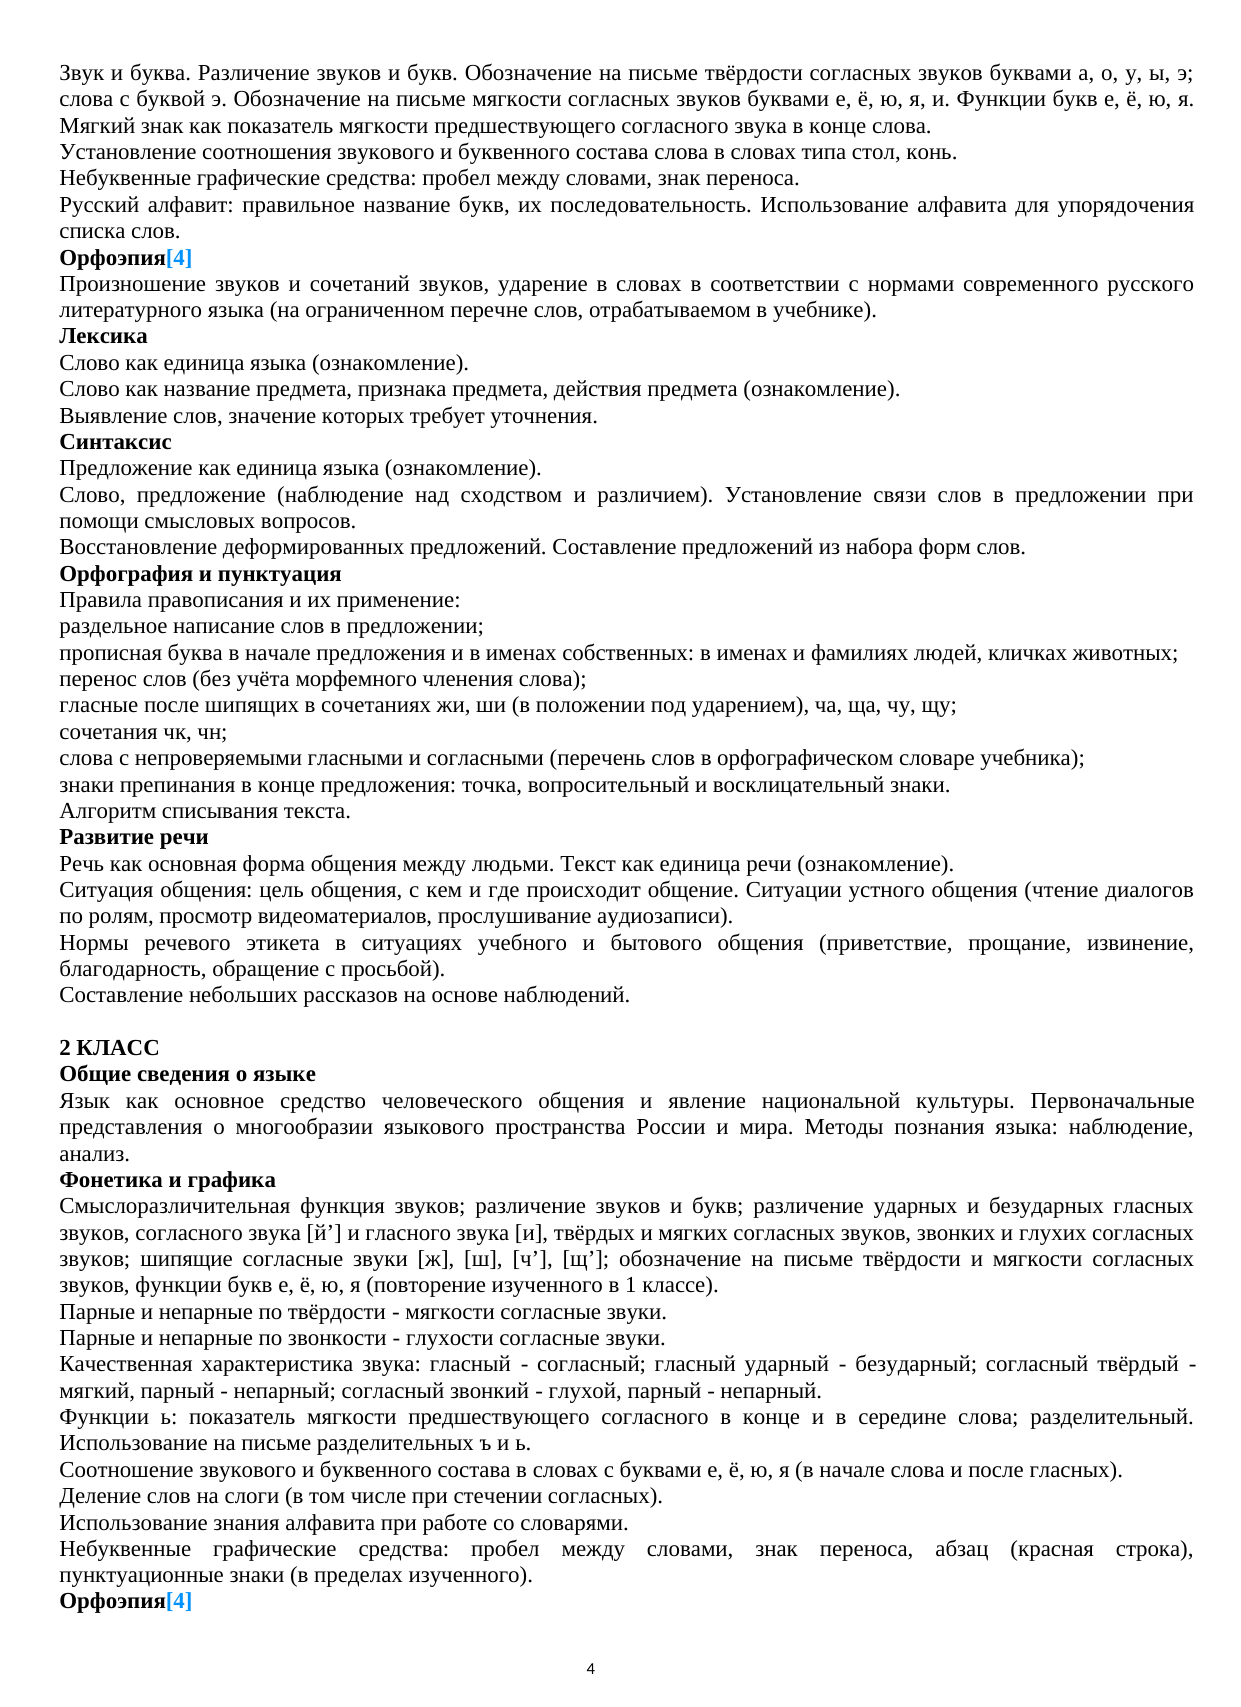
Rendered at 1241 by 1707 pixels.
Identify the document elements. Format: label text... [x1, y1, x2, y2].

text Произношение звуков и сочетаний звуков, ударение в словах в соответствии с нормами современного русского литературного языка (на ограниченном перечне слов, отрабатываемом в учебнике). [59, 270, 1196, 323]
text перенос слов (без учёта морфемного членения слова); [59, 665, 1196, 692]
text Речь как основная форма общения между людьми. Текст как единица речи (ознакомление). [59, 850, 1196, 876]
text Лексика [59, 323, 1196, 349]
text Функции ь: показатель мягкости предшествующего согласного в конце и в середине слова; разделительный. Использование на письме разделительных ъ и ь. [59, 1403, 1196, 1456]
text Соотношение звукового и буквенного состава в словах с буквами е, ё, ю, я (в начале слова и после гласных). [59, 1456, 1196, 1482]
text раздельное написание слов в предложении; [59, 612, 1196, 639]
text слова с непроверяемыми гласными и согласными (перечень слов в орфографическом словаре учебника); [59, 744, 1196, 771]
text Фонетика и графика [59, 1166, 1196, 1192]
text Парные и непарные по твёрдости ‑ мягкости согласные звуки. [59, 1298, 1196, 1324]
text Слово как единица языка (ознакомление). [59, 349, 1196, 375]
text Установление соотношения звукового и буквенного состава слова в словах типа стол, конь. [59, 138, 1196, 164]
text знаки препинания в конце предложения: точка, вопросительный и восклицательный знаки. [59, 771, 1196, 797]
text Небуквенные графические средства: пробел между словами, знак переноса. [59, 164, 1196, 191]
text Русский алфавит: правильное название букв, их последовательность. Использование алфавита для упорядочения списка слов. [59, 191, 1196, 243]
text Нормы речевого этикета в ситуациях учебного и бытового общения (приветствие, прощание, извинение, благодарность, обращение с просьбой). [59, 929, 1196, 981]
text Составление небольших рассказов на основе наблюдений. [59, 981, 1196, 1008]
text Язык как основное средство человеческого общения и явление национальной культуры. Первоначальные представления о многообразии языкового пространства России и мира. Методы познания языка: наблюдение, анализ. [59, 1087, 1196, 1166]
text Синтаксис [59, 428, 1196, 454]
text Орфоэпия[4] [59, 1588, 1196, 1614]
text Восстановление деформированных предложений. Составление предложений из набора форм слов. [59, 533, 1196, 560]
text Предложение как единица языка (ознакомление). [59, 454, 1196, 481]
text Деление слов на слоги (в том числе при стечении согласных). [59, 1482, 1196, 1508]
text Выявление слов, значение которых требует уточнения. [59, 402, 1196, 428]
text Смыслоразличительная функция звуков; различение звуков и букв; различение ударных и безударных гласных звуков, согласного звука [й’] и гласного звука [и], твёрдых и мягких согласных звуков, звонких и глухих согласных звуков; шипящие согласные звуки [ж], [ш], [ч’], [щ’]; обозначение на письме твёрдости и мягкости согласных звуков, функции букв е, ё, ю, я (повторение изученного в 1 классе). [59, 1192, 1196, 1298]
text прописная буква в начале предложения и в именах собственных: в именах и фамилиях людей, кличках животных; [59, 639, 1196, 665]
text Орфография и пунктуация [59, 560, 1196, 586]
text гласные после шипящих в сочетаниях жи, ши (в положении под ударением), ча, ща, чу, щу; [59, 692, 1196, 718]
text 2 КЛАСС [59, 1034, 1196, 1061]
text Слово как название предмета, признака предмета, действия предмета (ознакомление). [59, 375, 1196, 402]
text Использование знания алфавита при работе со словарями. [59, 1508, 1196, 1535]
text Развитие речи [59, 823, 1196, 850]
text Правила правописания и их применение: [59, 586, 1196, 612]
text Звук и буква. Различение звуков и букв. Обозначение на письме твёрдости согласных звуков буквами а, о, у, ы, э; слова с буквой э. Обозначение на письме мягкости согласных звуков буквами е, ё, ю, я, и. Функции букв е, ё, ю, я. Мягкий знак как показатель мягкости предшествующего согласного звука в конце слова. [59, 59, 1196, 138]
text Орфоэпия[4] [59, 243, 1196, 270]
text сочетания чк, чн; [59, 718, 1196, 744]
text Алгоритм списывания текста. [59, 797, 1196, 823]
text Небуквенные графические средства: пробел между словами, знак переноса, абзац (красная строка), пунктуационные знаки (в пределах изученного). [59, 1535, 1196, 1588]
text Слово, предложение (наблюдение над сходством и различием). Установление связи слов в предложении при помощи смысловых вопросов. [59, 481, 1196, 533]
text Качественная характеристика звука: гласный ‑ согласный; гласный ударный ‑ безударный; согласный твёрдый ‑ мягкий, парный ‑ непарный; согласный звонкий ‑ глухой, парный ‑ непарный. [59, 1350, 1196, 1403]
text Ситуация общения: цель общения, с кем и где происходит общение. Ситуации устного общения (чтение диалогов по ролям, просмотр видеоматериалов, прослушивание аудиозаписи). [59, 876, 1196, 929]
text Парные и непарные по звонкости ‑ глухости согласные звуки. [59, 1324, 1196, 1350]
text Общие сведения о языке [59, 1061, 1196, 1087]
